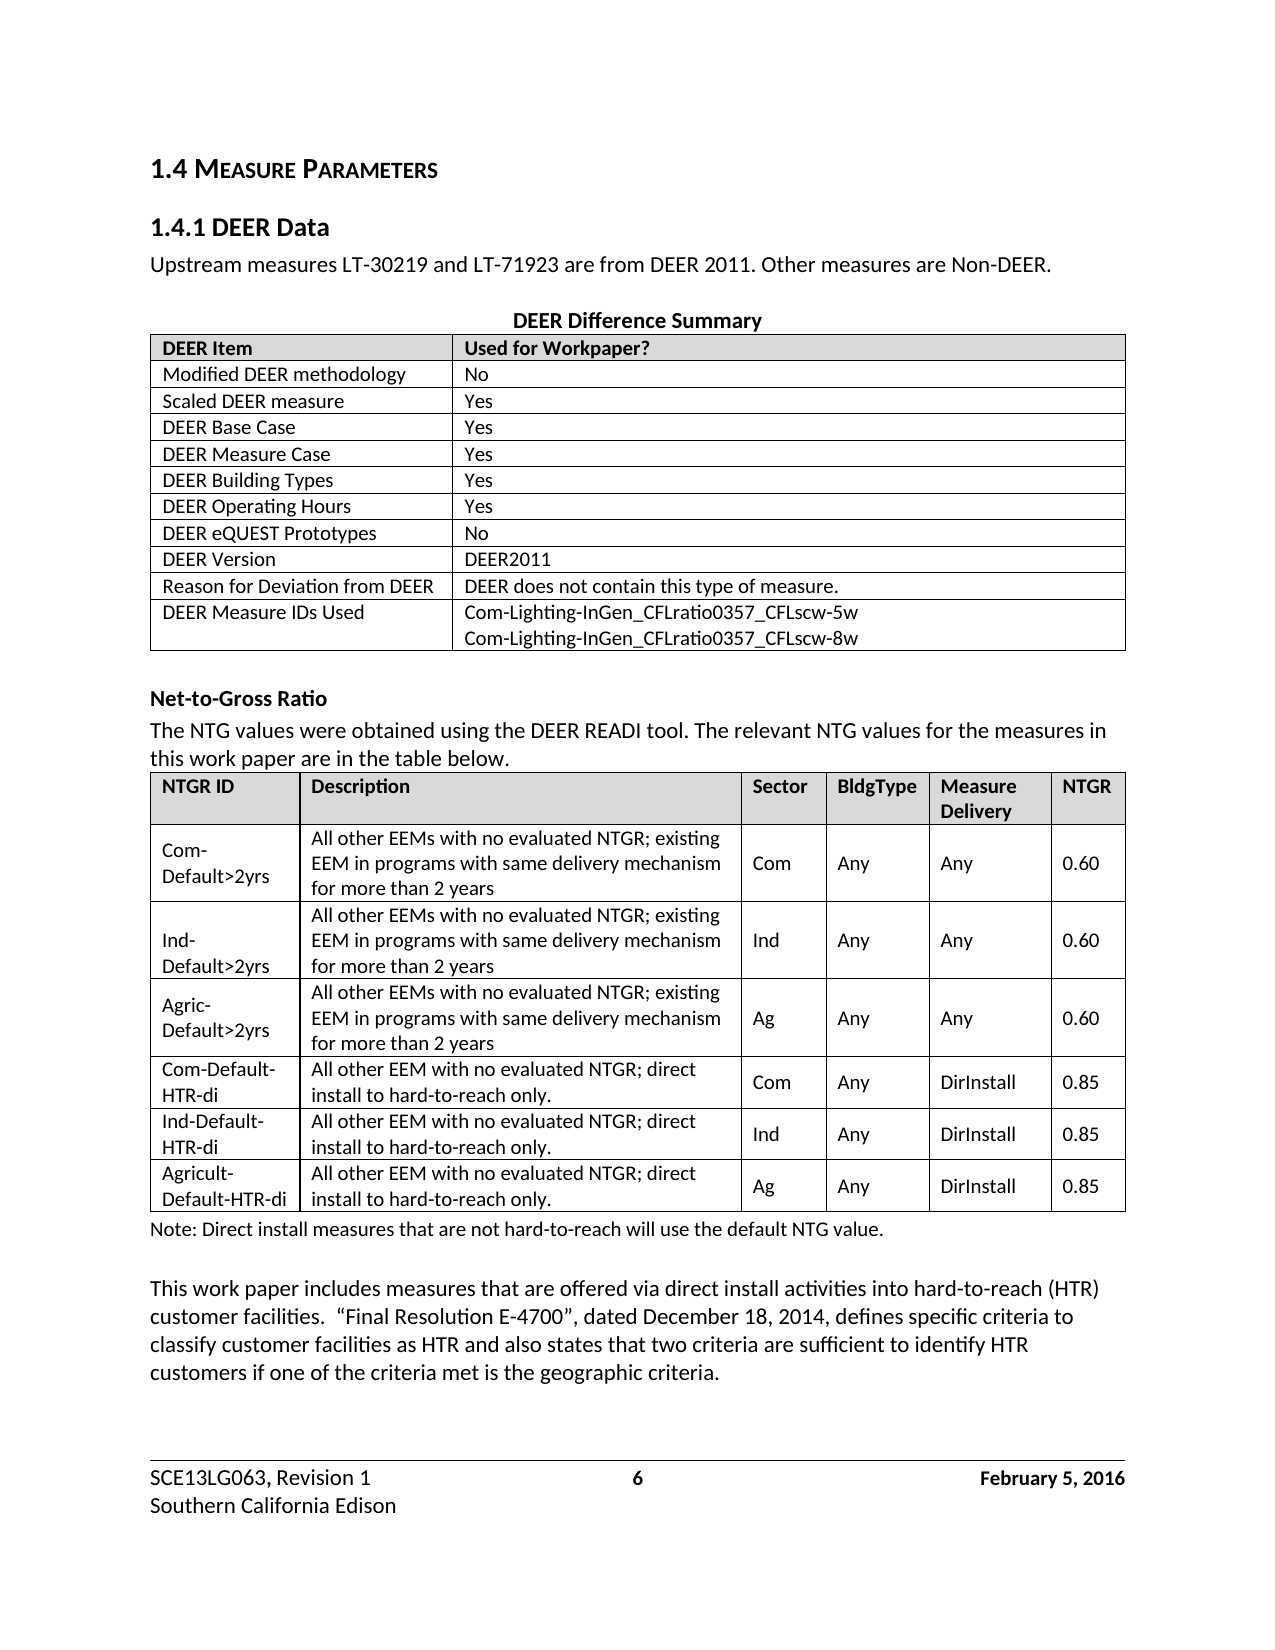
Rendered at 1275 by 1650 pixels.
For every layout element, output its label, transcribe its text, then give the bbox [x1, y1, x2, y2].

table_cell All other EEM with no evaluated NTGR; direct install to hard-to-reach only. [301, 1057, 741, 1107]
table_cell Com-Default-HTR-di [151, 1057, 299, 1107]
table_cell All other EEM with no evaluated NTGR; direct install to hard-to-reach only. [301, 1160, 741, 1211]
subtitle 1.4.1 DEER Data [150, 211, 1125, 244]
table_cell Ind-Default>2yrs [151, 902, 299, 978]
table_cell Any [827, 1109, 929, 1159]
table_cell 0.60 [1052, 902, 1125, 978]
text Net-to-Gross Ratio [150, 684, 1125, 712]
table_cell DirInstall [930, 1109, 1051, 1159]
table_cell All other EEMs with no evaluated NTGR; existing EEM in programs with same delivery mechanism for more than 2 years [301, 825, 741, 901]
table_cell Yes [453, 388, 1125, 413]
table_header DEER Item [151, 335, 452, 360]
table_header Measure Delivery [930, 773, 1051, 824]
table_cell Any [827, 902, 929, 978]
table_cell Ag [742, 1160, 826, 1211]
table_cell Any [930, 902, 1051, 978]
text The NTG values were obtained using the DEER READI tool. The relevant NTG values for the measures in this work paper are in the table below. [150, 716, 1125, 772]
table_cell Com-Lighting-InGen_CFLratio0357_CFLscw-5w Com-Lighting-InGen_CFLratio0357_CFLscw-8w [453, 600, 1125, 650]
table_cell DEER Base Case [151, 414, 452, 440]
text Upstream measures LT-30219 and LT-71923 are from DEER 2011. Other measures are Non-DEER. [150, 250, 1125, 278]
table_cell DEER Measure IDs Used [151, 600, 452, 650]
table_cell Reason for Deviation from DEER [151, 573, 452, 598]
table_cell Agricult-Default-HTR-di [151, 1160, 299, 1211]
table_cell Ind [742, 902, 826, 978]
table_cell Any [827, 1160, 929, 1211]
table_header Sector [742, 773, 826, 824]
table_cell Scaled DEER measure [151, 388, 452, 413]
text Note: Direct install measures that are not hard-to-reach will use the default NTG value. [150, 1216, 1125, 1242]
table_header NTGR [1052, 773, 1125, 824]
table_cell No [453, 361, 1125, 387]
table_cell 0.85 [1052, 1160, 1125, 1211]
table_cell No [453, 520, 1125, 546]
table_cell Yes [453, 441, 1125, 466]
table_cell 0.60 [1052, 979, 1125, 1056]
table_cell Any [930, 979, 1051, 1056]
table_header Description [301, 773, 741, 824]
table_cell Any [827, 825, 929, 901]
table_cell 0.85 [1052, 1057, 1125, 1107]
table_cell Com [742, 1057, 826, 1107]
table_cell Any [827, 1057, 929, 1107]
table_cell Agric-Default>2yrs [151, 979, 299, 1056]
table_cell DirInstall [930, 1160, 1051, 1211]
table_cell Com-Default>2yrs [151, 825, 299, 901]
table_cell Yes [453, 494, 1125, 519]
table_cell All other EEMs with no evaluated NTGR; existing EEM in programs with same delivery mechanism for more than 2 years [301, 902, 741, 978]
table_cell Ind [742, 1109, 826, 1159]
table_cell All other EEMs with no evaluated NTGR; existing EEM in programs with same delivery mechanism for more than 2 years [301, 979, 741, 1056]
table_cell DEER eQUEST Prototypes [151, 520, 452, 546]
table_cell DEER Building Types [151, 467, 452, 493]
table_cell Any [827, 979, 929, 1056]
table_cell Ag [742, 979, 826, 1056]
table_cell 0.60 [1052, 825, 1125, 901]
table_cell All other EEM with no evaluated NTGR; direct install to hard-to-reach only. [301, 1109, 741, 1159]
text This work paper includes measures that are offered via direct install activities into hard-to-reach (HTR) customer facilities. “Final Resolution E-4700”, dated December 18, 2014, defines specific criteria to classify customer facilities as HTR and also states that two criteria are sufficient to identify HTR customers if one of the criteria met is the geographic criteria. [150, 1274, 1125, 1386]
table_cell Modified DEER methodology [151, 361, 452, 387]
table_cell Yes [453, 414, 1125, 440]
table_cell DEER Version [151, 547, 452, 572]
table_cell DEER Operating Hours [151, 494, 452, 519]
table_cell Com [742, 825, 826, 901]
subtitle 1.4 Measure Parameters [150, 150, 1125, 186]
table_cell Ind-Default-HTR-di [151, 1109, 299, 1159]
table_cell DirInstall [930, 1057, 1051, 1107]
table_cell Any [930, 825, 1051, 901]
table_header Used for Workpaper? [453, 335, 1125, 360]
text DEER Difference Summary [150, 306, 1125, 334]
table_cell DEER does not contain this type of measure. [453, 573, 1125, 598]
table_header NTGR ID [151, 773, 299, 824]
table_header BldgType [827, 773, 929, 824]
table_cell DEER2011 [453, 547, 1125, 572]
table_cell DEER Measure Case [151, 441, 452, 466]
table_cell Yes [453, 467, 1125, 493]
table_cell 0.85 [1052, 1109, 1125, 1159]
